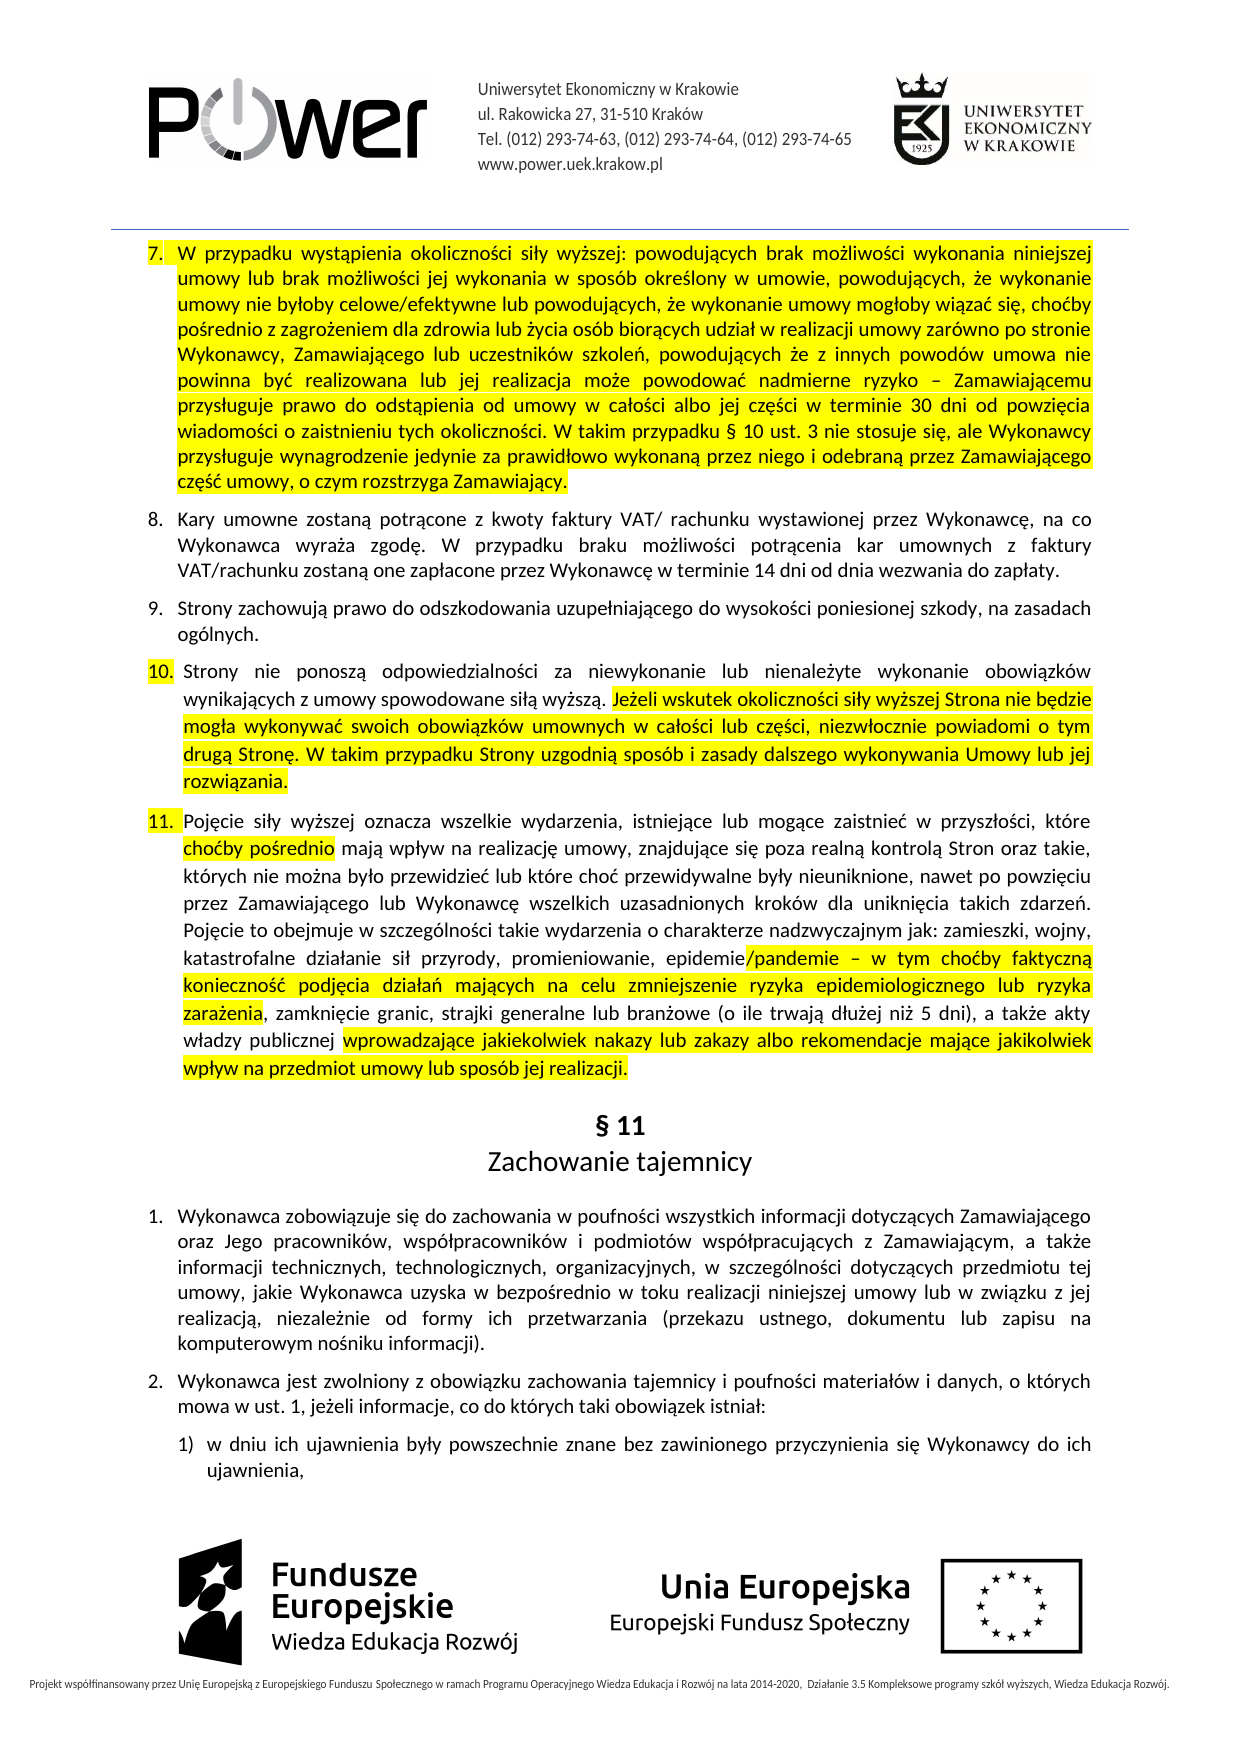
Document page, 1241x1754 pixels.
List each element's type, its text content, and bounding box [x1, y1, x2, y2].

list W przypadku wystąpienia okoliczności siły wyższej: powodujących brak możliwości wykonania niniejszej umowy lub brak możliwości jej wykonania w sposób określony w umowie, powodujących, że wykonanie umowy nie byłoby celowe/efektywne lub powodujących, że wykonanie umowy mogłoby wiązać się, choćby pośrednio z zagrożeniem dla zdrowia lub życia osób biorących udział w realizacji umowy zarówno po stronie Wykonawcy, Zamawiającego lub uczestników szkoleń, powodujących że z innych powodów umowa nie powinna być realizowana lub jej realizacja może powodować nadmierne ryzyko – Zamawiającemu przysługuje prawo do odstąpienia od umowy w całości albo jej części w terminie 30 dni od powzięcia wiadomości o zaistnieniu tych okoliczności. W takim przypadku § 10 ust. 3 nie stosuje się, ale Wykonawcy przysługuje wynagrodzenie jedynie za prawidłowo wykonaną przez niego i odebraną przez Zamawiającego część umowy, o czym rozstrzyga Zamawiający. [148, 240, 1093, 494]
picture [147, 73, 429, 163]
list Pojęcie siły wyższej oznacza wszelkie wydarzenia, istniejące lub mogące zaistnieć w przyszłości, które choćby pośrednio mają wpływ na realizację umowy, znajdujące się poza realną kontrolą Stron oraz takie, których nie można było przewidzieć lub które choć przewidywalne były nieuniknione, nawet po powzięciu przez Zamawiającego lub Wykonawcę wszelkich uzasadnionych kroków dla uniknięcia takich zdarzeń. Pojęcie to obejmuje w szczególności takie wydarzenia o charakterze nadzwyczajnym jak: zamieszki, wojny, katastrofalne działanie sił przyrody, promieniowanie, epidemie/pandemie – w tym choćby faktyczną konieczność podjęcia działań mających na celu zmniejszenie ryzyka epidemiologicznego lub ryzyka zarażenia, zamknięcie granic, strajki generalne lub branżowe (o ile trwają dłużej niż 5 dni), a także akty władzy publicznej wprowadzające jakiekolwiek nakazy lub zakazy albo rekomendacje mające jakikolwiek wpływ na przedmiot umowy lub sposób jej realizacji. [148, 808, 1093, 1080]
text Zachowanie tajemnicy [148, 1143, 1093, 1178]
picture [894, 72, 1092, 165]
list Strony nie ponoszą odpowiedzialności za niewykonanie lub nienależyte wykonanie obowiązków wynikających z umowy spowodowane siłą wyższą. Jeżeli wskutek okoliczności siły wyższej Strona nie będzie mogła wykonywać swoich obowiązków umownych w całości lub części, niezwłocznie powiadomi o tym drugą Stronę. W takim przypadku Strony uzgodnią sposób i zasady dalszego wykonywania Umowy lub jej rozwiązania. [148, 659, 1093, 794]
list Wykonawca jest zwolniony z obowiązku zachowania tajemnicy i poufności materiałów i danych, o których mowa w ust. 1, jeżeli informacje, co do których taki obowiązek istniał: [148, 1368, 1093, 1419]
list Strony zachowują prawo do odszkodowania uzupełniającego do wysokości poniesionej szkody, na zasadach ogólnych. [148, 595, 1093, 646]
picture [147, 1507, 1114, 1697]
text § 11 [148, 1107, 1093, 1143]
list w dniu ich ujawnienia były powszechnie znane bez zawinionego przyczynienia się Wykonawcy do ich ujawnienia, [177, 1432, 1093, 1482]
list Wykonawca zobowiązuje się do zachowania w poufności wszystkich informacji dotyczących Zamawiającego oraz Jego pracowników, współpracowników i podmiotów współpracujących z Zamawiającym, a także informacji technicznych, technologicznych, organizacyjnych, w szczególności dotyczących przedmiotu tej umowy, jakie Wykonawca uzyska w bezpośrednio w toku realizacji niniejszej umowy lub w związku z jej realizacją, niezależnie od formy ich przetwarzania (przekazu ustnego, dokumentu lub zapisu na komputerowym nośniku informacji). [148, 1203, 1093, 1356]
list Kary umowne zostaną potrącone z kwoty faktury VAT/ rachunku wystawionej przez Wykonawcę, na co Wykonawca wyraża zgodę. W przypadku braku możliwości potrącenia kar umownych z faktury VAT/rachunku zostaną one zapłacone przez Wykonawcę w terminie 14 dni od dnia wezwania do zapłaty. [148, 507, 1093, 583]
